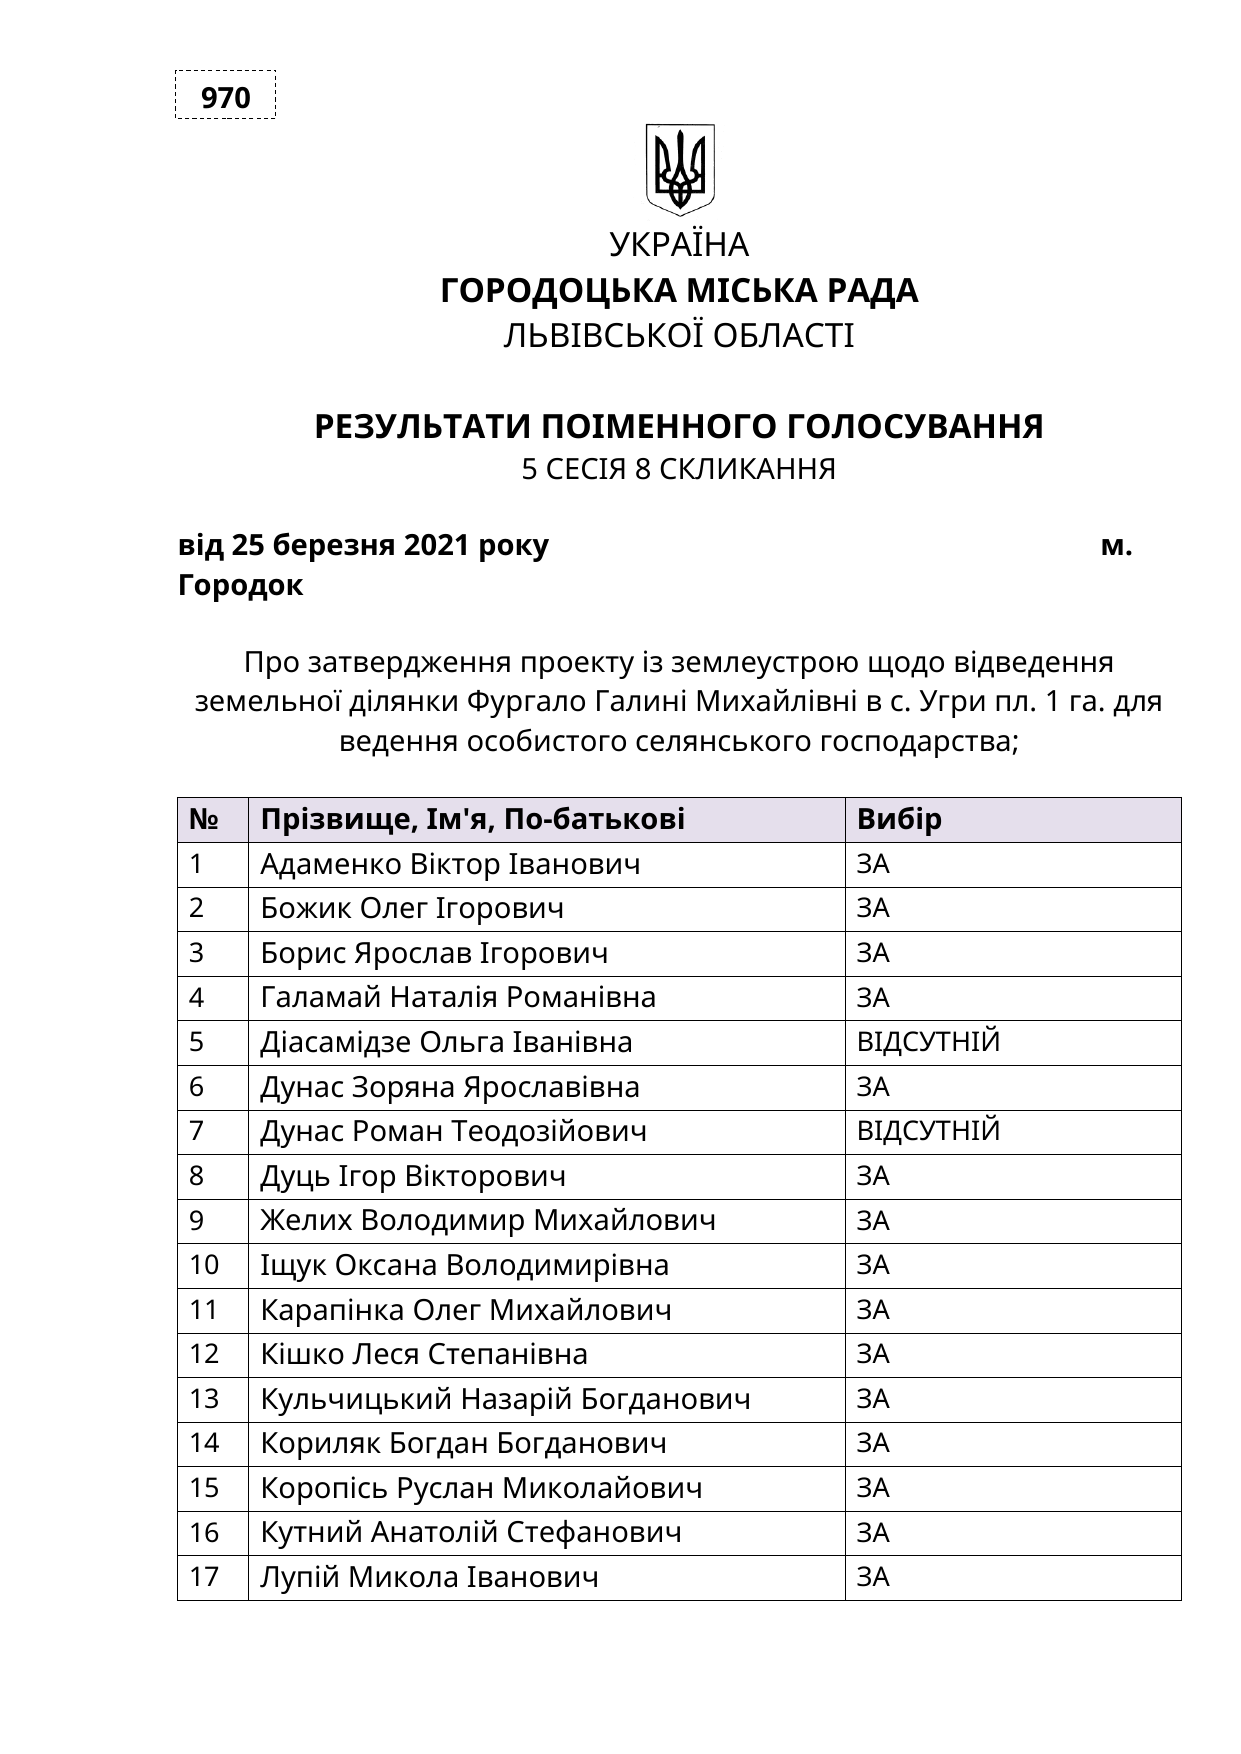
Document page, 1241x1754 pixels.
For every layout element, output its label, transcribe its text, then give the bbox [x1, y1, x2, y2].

table_cell 9 [178, 1200, 248, 1243]
table_cell ЗА [846, 1334, 1181, 1377]
table_cell 12 [178, 1334, 248, 1377]
text від 25 березня 2021 року м. Городок [177, 525, 1181, 604]
table_cell ЗА [846, 1289, 1181, 1332]
table_cell 16 [178, 1512, 248, 1555]
text УКРАЇНА [177, 221, 1181, 266]
table_cell ЗА [846, 888, 1181, 931]
table_cell 7 [178, 1111, 248, 1154]
text РЕЗУЛЬТАТИ ПОІМЕННОГО ГОЛОСУВАННЯ [177, 403, 1181, 448]
table_cell ЗА [846, 1066, 1181, 1109]
table_cell ЗА [846, 1200, 1181, 1243]
table_cell ЗА [846, 843, 1181, 887]
table_cell Дунас Роман Теодозійович [249, 1111, 845, 1154]
table_cell ЗА [846, 1244, 1181, 1288]
table_cell Іщук Оксана Володимирівна [249, 1244, 845, 1288]
table_cell ЗА [846, 1467, 1181, 1511]
table_cell ЗА [846, 1423, 1181, 1466]
table_cell ЗА [846, 932, 1181, 976]
table_cell Діасамідзе Ольга Іванівна [249, 1021, 845, 1065]
table_cell 4 [178, 977, 248, 1020]
table_cell ВІДСУТНІЙ [846, 1021, 1181, 1065]
table_cell 11 [178, 1289, 248, 1332]
text Про затвердження проекту із землеустрою щодо відведення земельної ділянки Фургало Галині Михайлівні в с. Угри пл. 1 га. для ведення особистого селянського господарства; [177, 641, 1181, 760]
text 5 СЕСІЯ 8 СКЛИКАННЯ [177, 448, 1181, 488]
table_cell ЗА [846, 1512, 1181, 1555]
table_header № [178, 798, 248, 842]
picture [633, 118, 726, 221]
table_cell Кориляк Богдан Богданович [249, 1423, 845, 1466]
table_cell 2 [178, 888, 248, 931]
table_header Прізвище, Ім'я, По-батькові [249, 798, 845, 842]
table_cell Коропісь Руслан Миколайович [249, 1467, 845, 1511]
table_cell Желих Володимир Михайлович [249, 1200, 845, 1243]
table_cell Кішко Леся Степанівна [249, 1334, 845, 1377]
table_cell 14 [178, 1423, 248, 1466]
table_cell Божик Олег Ігорович [249, 888, 845, 931]
table_cell Кутний Анатолій Стефанович [249, 1512, 845, 1555]
table_cell ЗА [846, 1155, 1181, 1199]
table_cell 1 [178, 843, 248, 887]
table_cell 8 [178, 1155, 248, 1199]
table_cell 3 [178, 932, 248, 976]
table_cell Дунас Зоряна Ярославівна [249, 1066, 845, 1109]
table_cell 17 [178, 1556, 248, 1600]
table_cell 6 [178, 1066, 248, 1109]
table_cell ЗА [846, 977, 1181, 1020]
table_cell ВІДСУТНІЙ [846, 1111, 1181, 1154]
table_cell Борис Ярослав Ігорович [249, 932, 845, 976]
table_cell 13 [178, 1378, 248, 1422]
text ЛЬВІВСЬКОЇ ОБЛАСТІ [177, 312, 1181, 357]
table_cell Лупій Микола Іванович [249, 1556, 845, 1600]
table_cell ЗА [846, 1556, 1181, 1600]
table_header Вибір [846, 798, 1181, 842]
text ГОРОДОЦЬКА МІСЬКА РАДА [177, 266, 1181, 312]
table_cell Адаменко Віктор Іванович [249, 843, 845, 887]
table_cell Карапінка Олег Михайлович [249, 1289, 845, 1332]
table_cell 10 [178, 1244, 248, 1288]
table_cell Галамай Наталія Романівна [249, 977, 845, 1020]
table_cell Кульчицький Назарій Богданович [249, 1378, 845, 1422]
table_cell Дуць Ігор Вікторович [249, 1155, 845, 1199]
table_cell 5 [178, 1021, 248, 1065]
table_cell 15 [178, 1467, 248, 1511]
table_cell ЗА [846, 1378, 1181, 1422]
